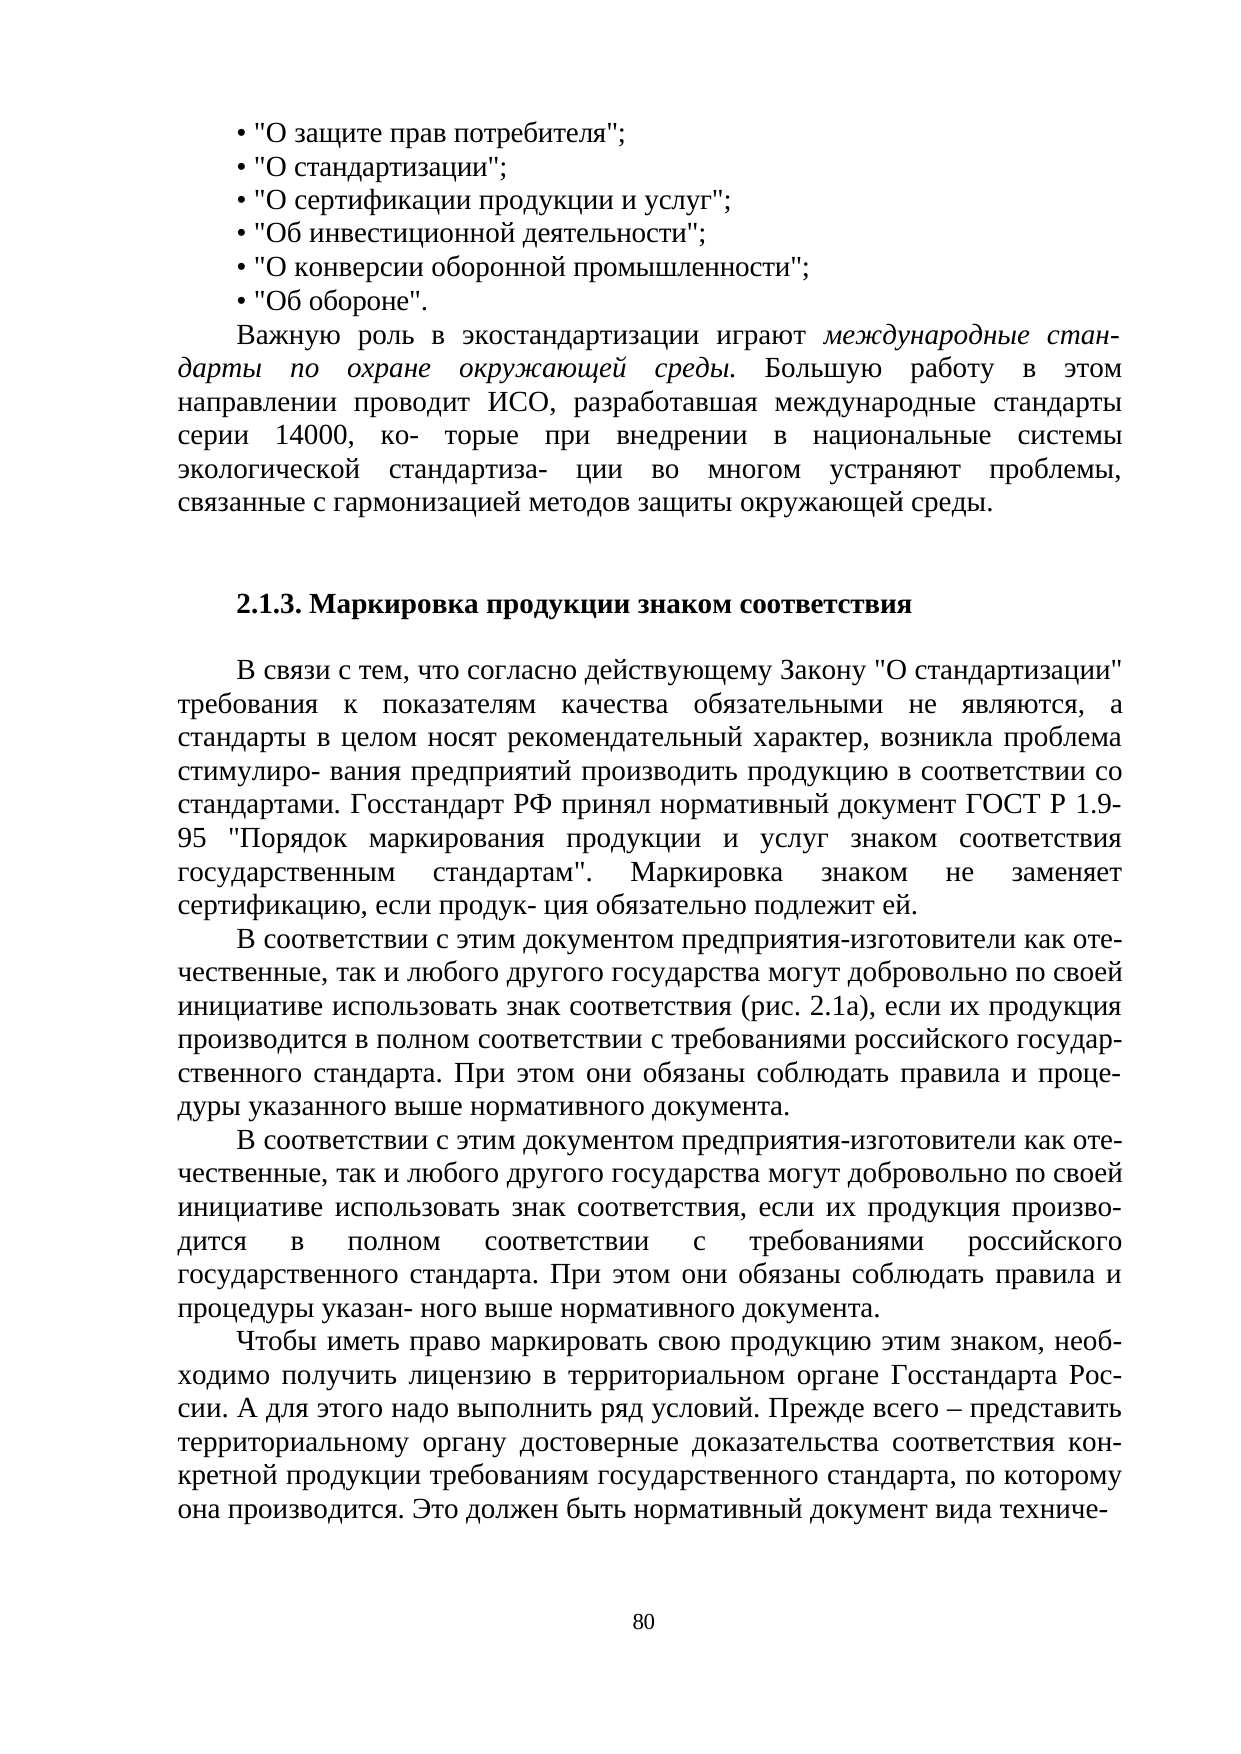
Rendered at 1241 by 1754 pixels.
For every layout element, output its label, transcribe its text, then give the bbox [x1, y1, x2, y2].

text Важную роль в экостандартизации играют международные стан- дарты по охране окружающей среды. Большую работу в этом направлении проводит ИСО, разработавшая международные стандарты серии 14000, ко- торые при внедрении в национальные системы экологической стандартиза- ции во многом устраняют проблемы, связанные с гармонизацией методов защиты окружающей среды. [177, 317, 1122, 518]
list "Об обороне". [236, 283, 1151, 317]
subtitle Маркировка продукции знаком соответствия [236, 586, 1151, 619]
list "О защите прав потребителя"; [236, 115, 1151, 149]
text В соответствии с этим документом предприятия-изготовители как оте- чественные, так и любого другого государства могут добровольно по своей инициативе использовать знак соответствия, если их продукция произво- дится в полном соответствии с требованиями российского государственного стандарта. При этом они обязаны соблюдать правила и процедуры указан- ного выше нормативного документа. [177, 1122, 1123, 1323]
text Чтобы иметь право маркировать свою продукцию этим знаком, необ- ходимо получить лицензию в территориальном органе Госстандарта Рос- сии. А для этого надо выполнить ряд условий. Прежде всего – представить территориальному органу достоверные доказательства соответствия кон- кретной продукции требованиям государственного стандарта, по которому она производится. Это должен быть нормативный документ вида техниче- [177, 1323, 1123, 1524]
list "О сертификации продукции и услуг"; [236, 183, 1151, 216]
text В соответствии с этим документом предприятия-изготовители как оте- чественные, так и любого другого государства могут добровольно по своей инициативе использовать знак соответствия (рис. 2.1а), если их продукция производится в полном соответствии с требованиями российского государ- ственного стандарта. При этом они обязаны соблюдать правила и проце- дуры указанного выше нормативного документа. [177, 921, 1123, 1122]
list "Об инвестиционной деятельности"; [236, 216, 1151, 250]
list "О стандартизации"; [236, 149, 1151, 183]
list "О конверсии оборонной промышленности"; [236, 250, 1151, 283]
text В связи с тем, что согласно действующему Закону "О стандартизации" требования к показателям качества обязательными не являются, а стандарты в целом носят рекомендательный характер, возникла проблема стимулиро- вания предприятий производить продукцию в соответствии со стандартами. Госстандарт РФ принял нормативный документ ГОСТ Ρ 1.9-95 "Порядок маркирования продукции и услуг знаком соответствия государственным стандартам". Маркировка знаком не заменяет сертификацию, если продук- ция обязательно подлежит ей. [177, 652, 1123, 921]
